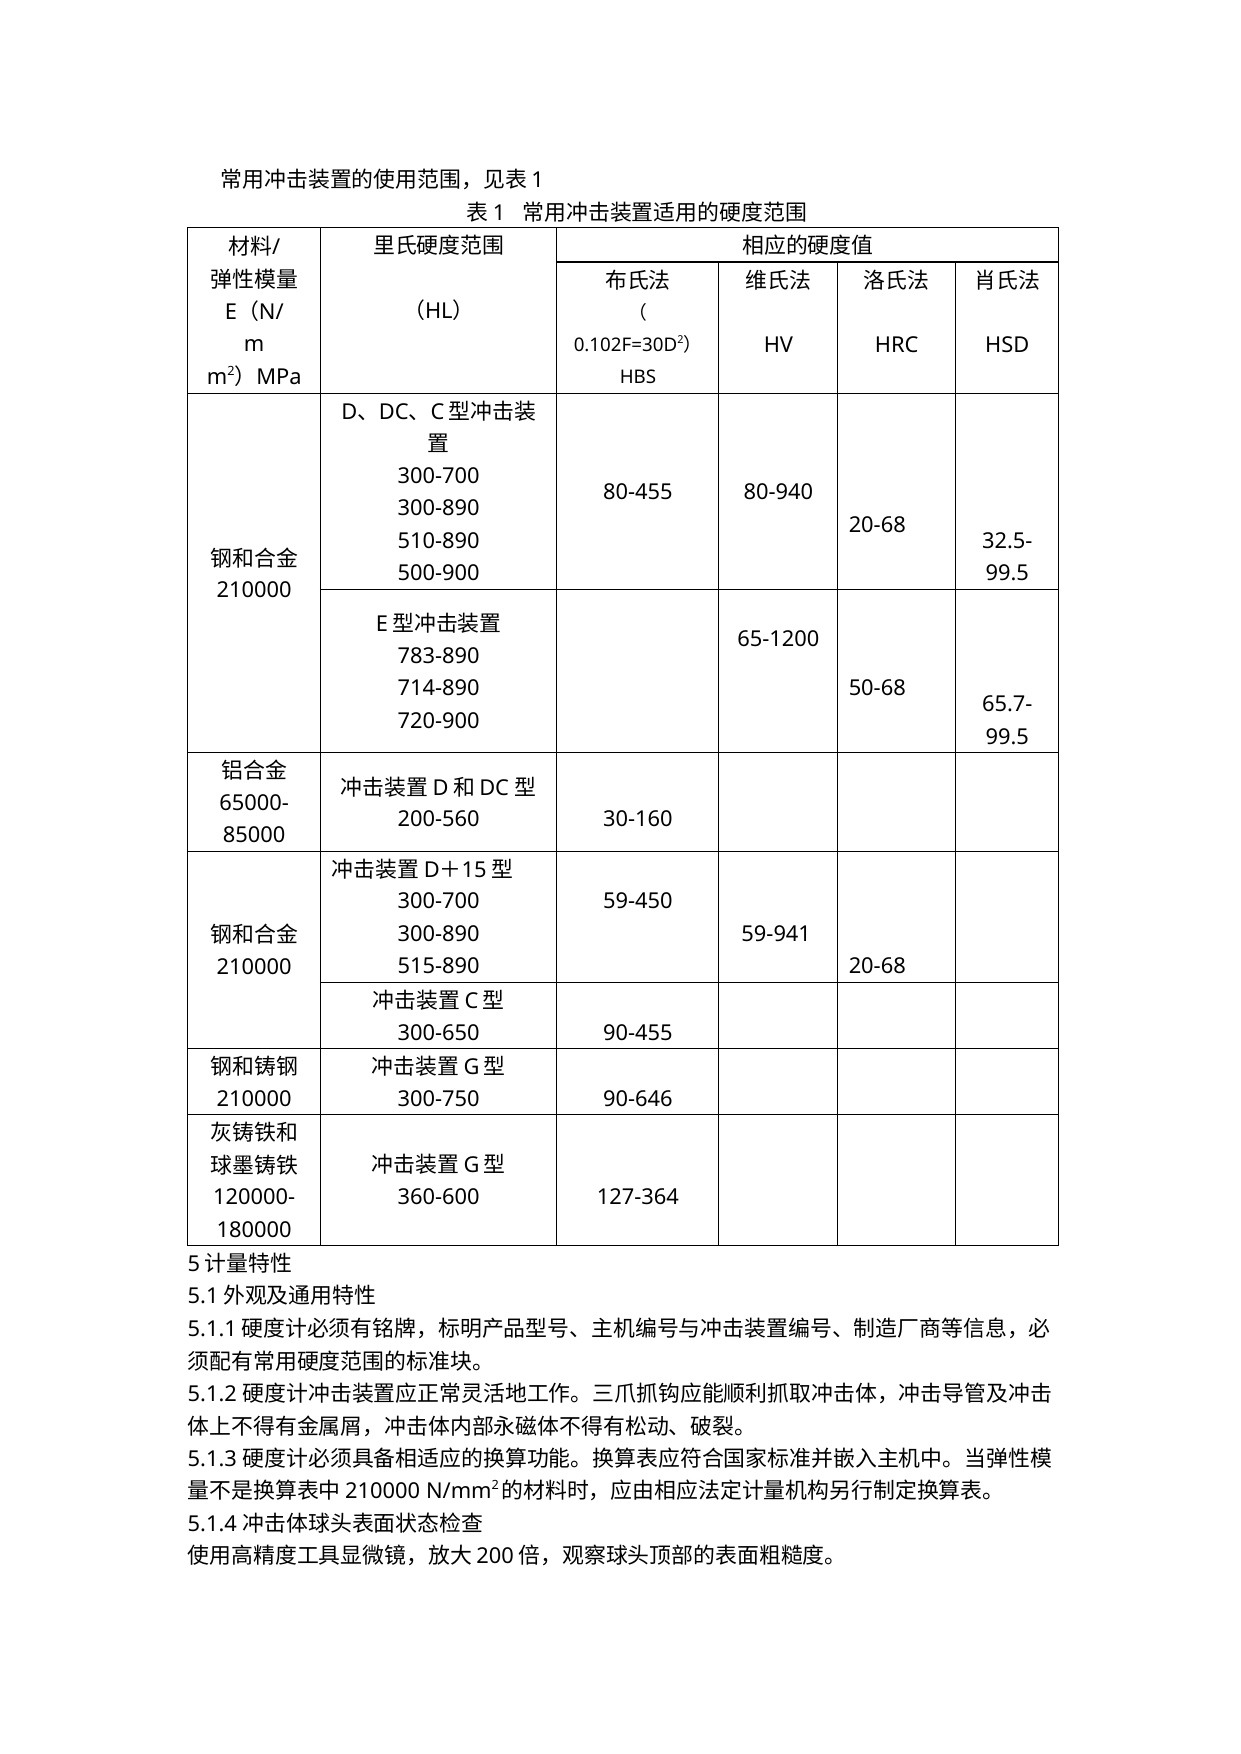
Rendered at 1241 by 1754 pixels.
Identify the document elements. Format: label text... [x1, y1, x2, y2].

text 5.1外观及通用特性 [187, 1278, 1053, 1311]
table_cell 65-1200 [719, 590, 837, 752]
table_cell [719, 1115, 837, 1245]
table_header 材料/ 弹性模量E（N/mm2）MPa [188, 228, 320, 392]
text 5计量特性 [187, 1246, 1053, 1278]
text 表1 常用冲击装置适用的硬度范围 [187, 194, 1053, 227]
table_cell [838, 1115, 955, 1245]
table_cell 冲击装置G型 360-600 [321, 1115, 556, 1245]
table_cell [838, 753, 955, 851]
table_cell [557, 590, 718, 752]
table_cell 冲击装置D＋15型 300-700 300-890 515-890 [321, 852, 556, 982]
table_cell 65.7-99.5 [956, 590, 1058, 752]
table_header 里氏硬度范围 （HL） [321, 228, 556, 392]
table_cell [956, 1115, 1058, 1245]
table_cell 20-68 [838, 394, 955, 588]
table_cell [719, 753, 837, 851]
table_cell 127-364 [557, 1115, 718, 1245]
table_cell 59-450 [557, 852, 718, 982]
table_cell [719, 983, 837, 1048]
table_cell 肖氏法 HSD [956, 263, 1058, 392]
table_cell 80-455 [557, 394, 718, 588]
table_header 相应的硬度值 [557, 228, 1058, 261]
table_cell 50-68 [838, 590, 955, 752]
table_cell D、DC、C型冲击装置 300-700 300-890 510-890 500-900 [321, 394, 556, 588]
text 使用高精度工具显微镜，放大200倍，观察球头顶部的表面粗糙度。 [187, 1538, 1053, 1571]
text 5.1.4 冲击体球头表面状态检查 [187, 1506, 1053, 1538]
table_cell [956, 753, 1058, 851]
text 常用冲击装置的使用范围，见表1 [187, 162, 1053, 194]
table_cell 30-160 [557, 753, 718, 851]
text 5.1.1硬度计必须有铭牌，标明产品型号、主机编号与冲击装置编号、制造厂商等信息，必须配有常用硬度范围的标准块。 [187, 1311, 1053, 1376]
table_cell 铝合金 65000-85000 [188, 753, 320, 851]
table_cell 80-940 [719, 394, 837, 588]
table_cell 90-455 [557, 983, 718, 1048]
table_cell [956, 1049, 1058, 1114]
table_cell 20-68 [838, 852, 955, 982]
table_cell [956, 983, 1058, 1048]
text 5.1.3 硬度计必须具备相适应的换算功能。换算表应符合国家标准并嵌入主机中。当弹性模量不是换算表中210000 N/mm2的材料时，应由相应法定计量机构另行制定换算表。 [187, 1441, 1053, 1506]
table_cell [956, 852, 1058, 982]
table_cell 冲击装置G型 300-750 [321, 1049, 556, 1114]
table_cell 洛氏法 HRC [838, 263, 955, 392]
text 5.1.2 硬度计冲击装置应正常灵活地工作。三爪抓钩应能顺利抓取冲击体，冲击导管及冲击体上不得有金属屑，冲击体内部永磁体不得有松动、破裂。 [187, 1376, 1053, 1441]
table_cell 钢和铸钢 210000 [188, 1049, 320, 1114]
table_cell 钢和合金 210000 [188, 394, 320, 752]
table_cell 59-941 [719, 852, 837, 982]
table_cell [838, 983, 955, 1048]
table_cell 钢和合金 210000 [188, 852, 320, 1048]
table_cell 灰铸铁和 球墨铸铁120000-180000 [188, 1115, 320, 1245]
table_cell 90-646 [557, 1049, 718, 1114]
table_cell E型冲击装置 783-890 714-890 720-900 [321, 590, 556, 752]
table_cell [719, 1049, 837, 1114]
table_cell 维氏法 HV [719, 263, 837, 392]
table_cell 32.5-99.5 [956, 394, 1058, 588]
table_cell [838, 1049, 955, 1114]
table_cell 布氏法 （0.102F=30D2） HBS [557, 263, 718, 392]
table_cell 冲击装置C型 300-650 [321, 983, 556, 1048]
table_cell 冲击装置D和DC 型 200-560 [321, 753, 556, 851]
